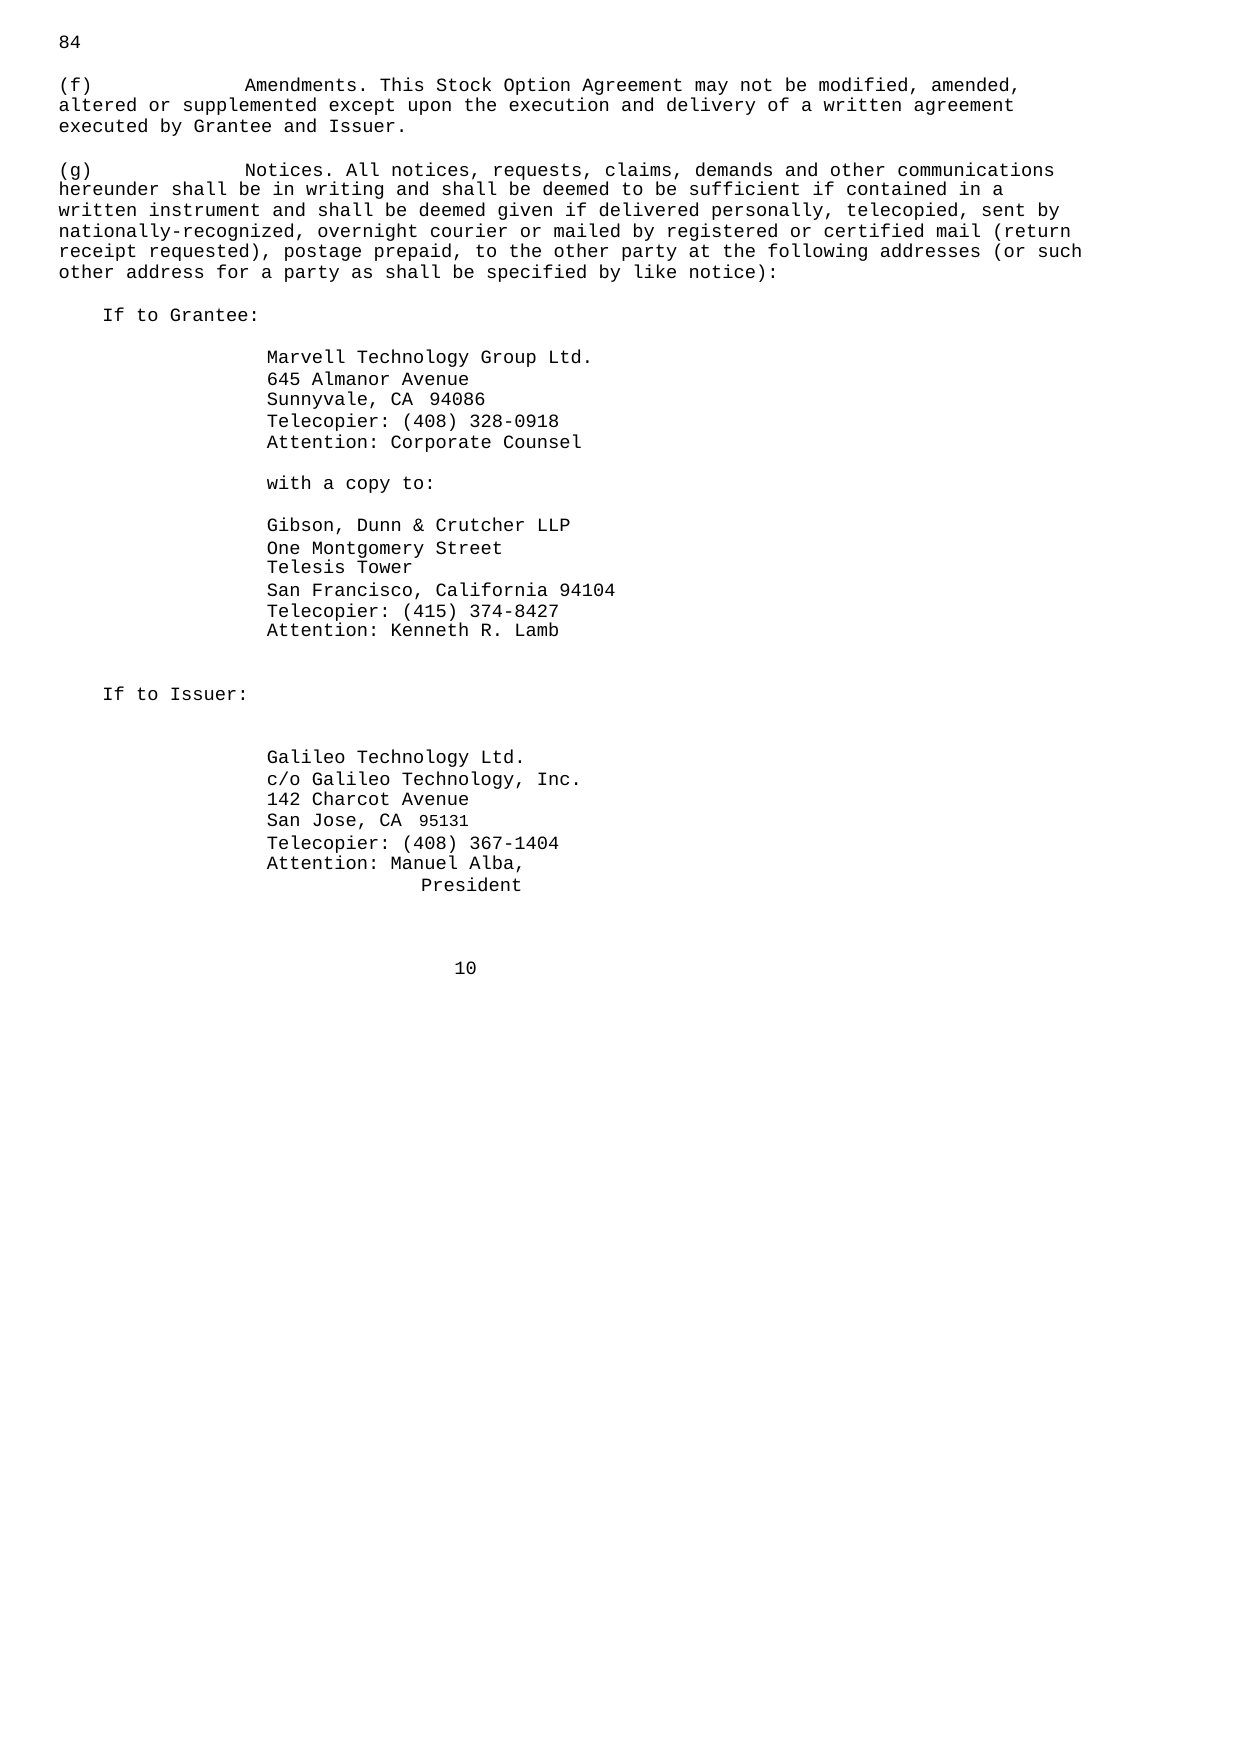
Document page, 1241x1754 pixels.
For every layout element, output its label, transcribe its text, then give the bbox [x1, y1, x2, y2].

text Attention: Manuel Alba, [267, 853, 1090, 875]
text San Francisco, California 94104 [267, 579, 1090, 600]
text Sunnyvale, CA 94086 [267, 390, 1090, 411]
list Notices. All notices, requests, claims, demands and other communications hereunder shall be in writing and shall be deemed to be sufficient if contained in a written instrument and shall be deemed given if delivered personally, telecopied, sent by nationally-recognized, overnight courier or mailed by registered or certified mail (return receipt requested), postage prepaid, to the other party at the following addresses (or such other address for a party as shall be specified by like notice): [58, 159, 1090, 284]
text Attention: Kenneth R. Lamb [267, 621, 1090, 642]
text If to Issuer: [102, 684, 1090, 706]
list Amendments. This Stock Option Agreement may not be modified, amended, altered or supplemented except upon the execution and delivery of a written agreement executed by Grantee and Issuer. [58, 75, 1090, 138]
text 142 Charcot Avenue [267, 790, 1090, 811]
text Telesis Tower [267, 558, 1090, 579]
text Marvell Technology Group Ltd. [267, 348, 1090, 369]
text 84 [58, 32, 1090, 54]
text One Montgomery Street [267, 537, 1090, 558]
text If to Grantee: [102, 306, 1090, 327]
text with a copy to: [267, 474, 1090, 495]
text Telecopier: (408) 367-1404 [267, 832, 1090, 853]
text Telecopier: (408) 328-0918 [267, 411, 1090, 432]
text President [421, 875, 1090, 895]
text Telecopier: (415) 374-8427 [267, 600, 1090, 621]
text 645 Almanor Avenue [267, 369, 1090, 390]
text Galileo Technology Ltd. [267, 748, 1090, 769]
text San Jose, CA 95131 [267, 811, 1090, 832]
text 10 [454, 959, 1090, 980]
text Gibson, Dunn & Crutcher LLP [267, 516, 1090, 537]
text c/o Galileo Technology, Inc. [267, 769, 1090, 790]
text Attention: Corporate Counsel [267, 432, 1090, 453]
